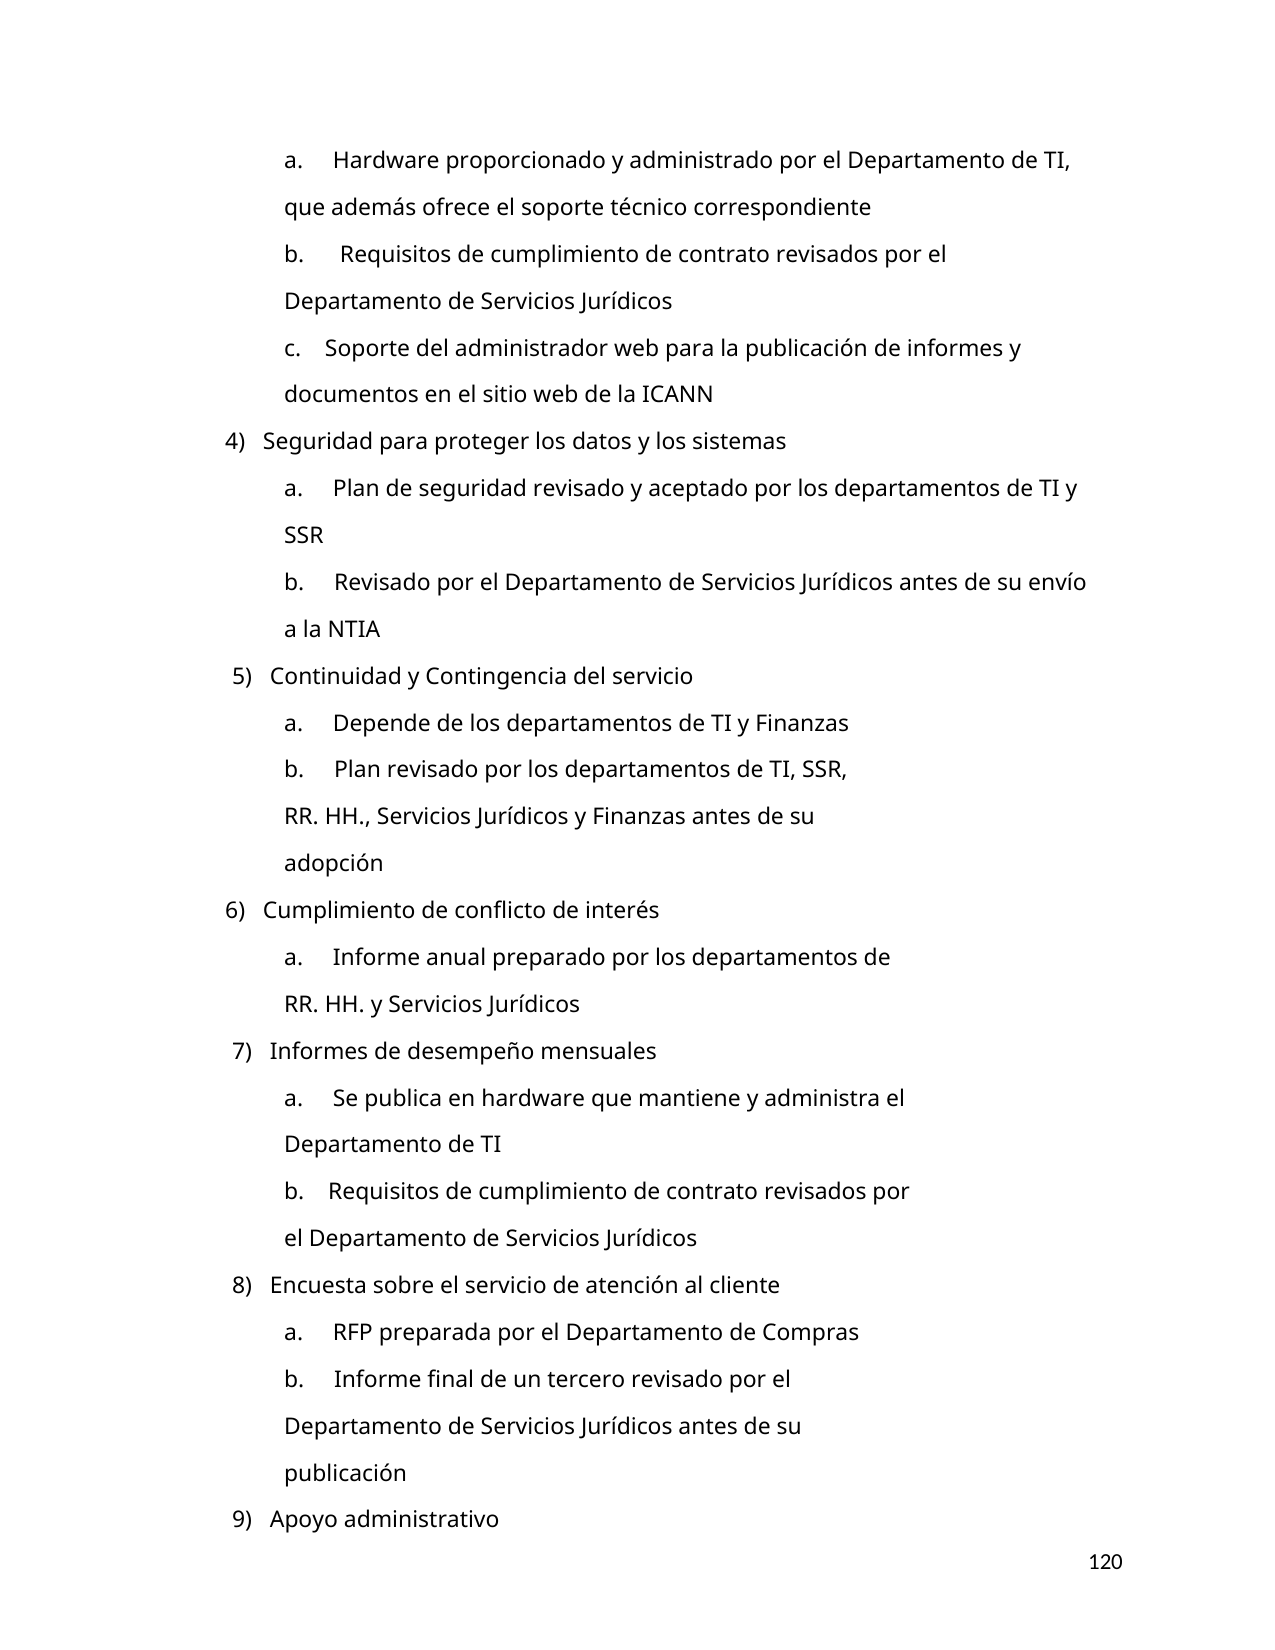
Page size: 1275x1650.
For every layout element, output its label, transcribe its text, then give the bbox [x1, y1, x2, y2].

text a. Informe anual preparado por los departamentos de RR. HH. y Servicios Jurídicos [284, 941, 914, 1019]
text a. RFP preparada por el Departamento de Compras [284, 1316, 914, 1347]
text b. Requisitos de cumplimiento de contrato revisados por el Departamento de Servicios Jurídicos [284, 1175, 914, 1253]
text b. Plan revisado por los departamentos de TI, SSR, RR. HH., Servicios Jurídicos y Finanzas antes de su adopción [284, 753, 914, 878]
text 5) Continuidad y Contingencia del servicio [232, 660, 1097, 691]
text 4) Seguridad para proteger los datos y los sistemas [225, 425, 1097, 457]
text a. Plan de seguridad revisado y aceptado por los departamentos de TI y SSR [284, 472, 1097, 550]
text a. Depende de los departamentos de TI y Finanzas [284, 707, 914, 738]
text b. Requisitos de cumplimiento de contrato revisados por el Departamento de Servicios Jurídicos [284, 238, 1097, 316]
text 7) Informes de desempeño mensuales [232, 1035, 1097, 1066]
text 6) Cumplimiento de conflicto de interés [225, 894, 914, 925]
text b. Revisado por el Departamento de Servicios Jurídicos antes de su envío a la NTIA [284, 566, 1097, 644]
text a. Se publica en hardware que mantiene y administra el Departamento de TI [284, 1082, 914, 1160]
text b. Informe final de un tercero revisado por el Departamento de Servicios Jurídicos antes de su publicación [284, 1363, 914, 1488]
text 9) Apoyo administrativo [232, 1503, 1097, 1535]
text c. Soporte del administrador web para la publicación de informes y documentos en el sitio web de la ICANN [284, 332, 1097, 410]
text a. Hardware proporcionado y administrado por el Departamento de TI, que además ofrece el soporte técnico correspondiente [284, 144, 1097, 222]
text 8) Encuesta sobre el servicio de atención al cliente [232, 1269, 1097, 1300]
